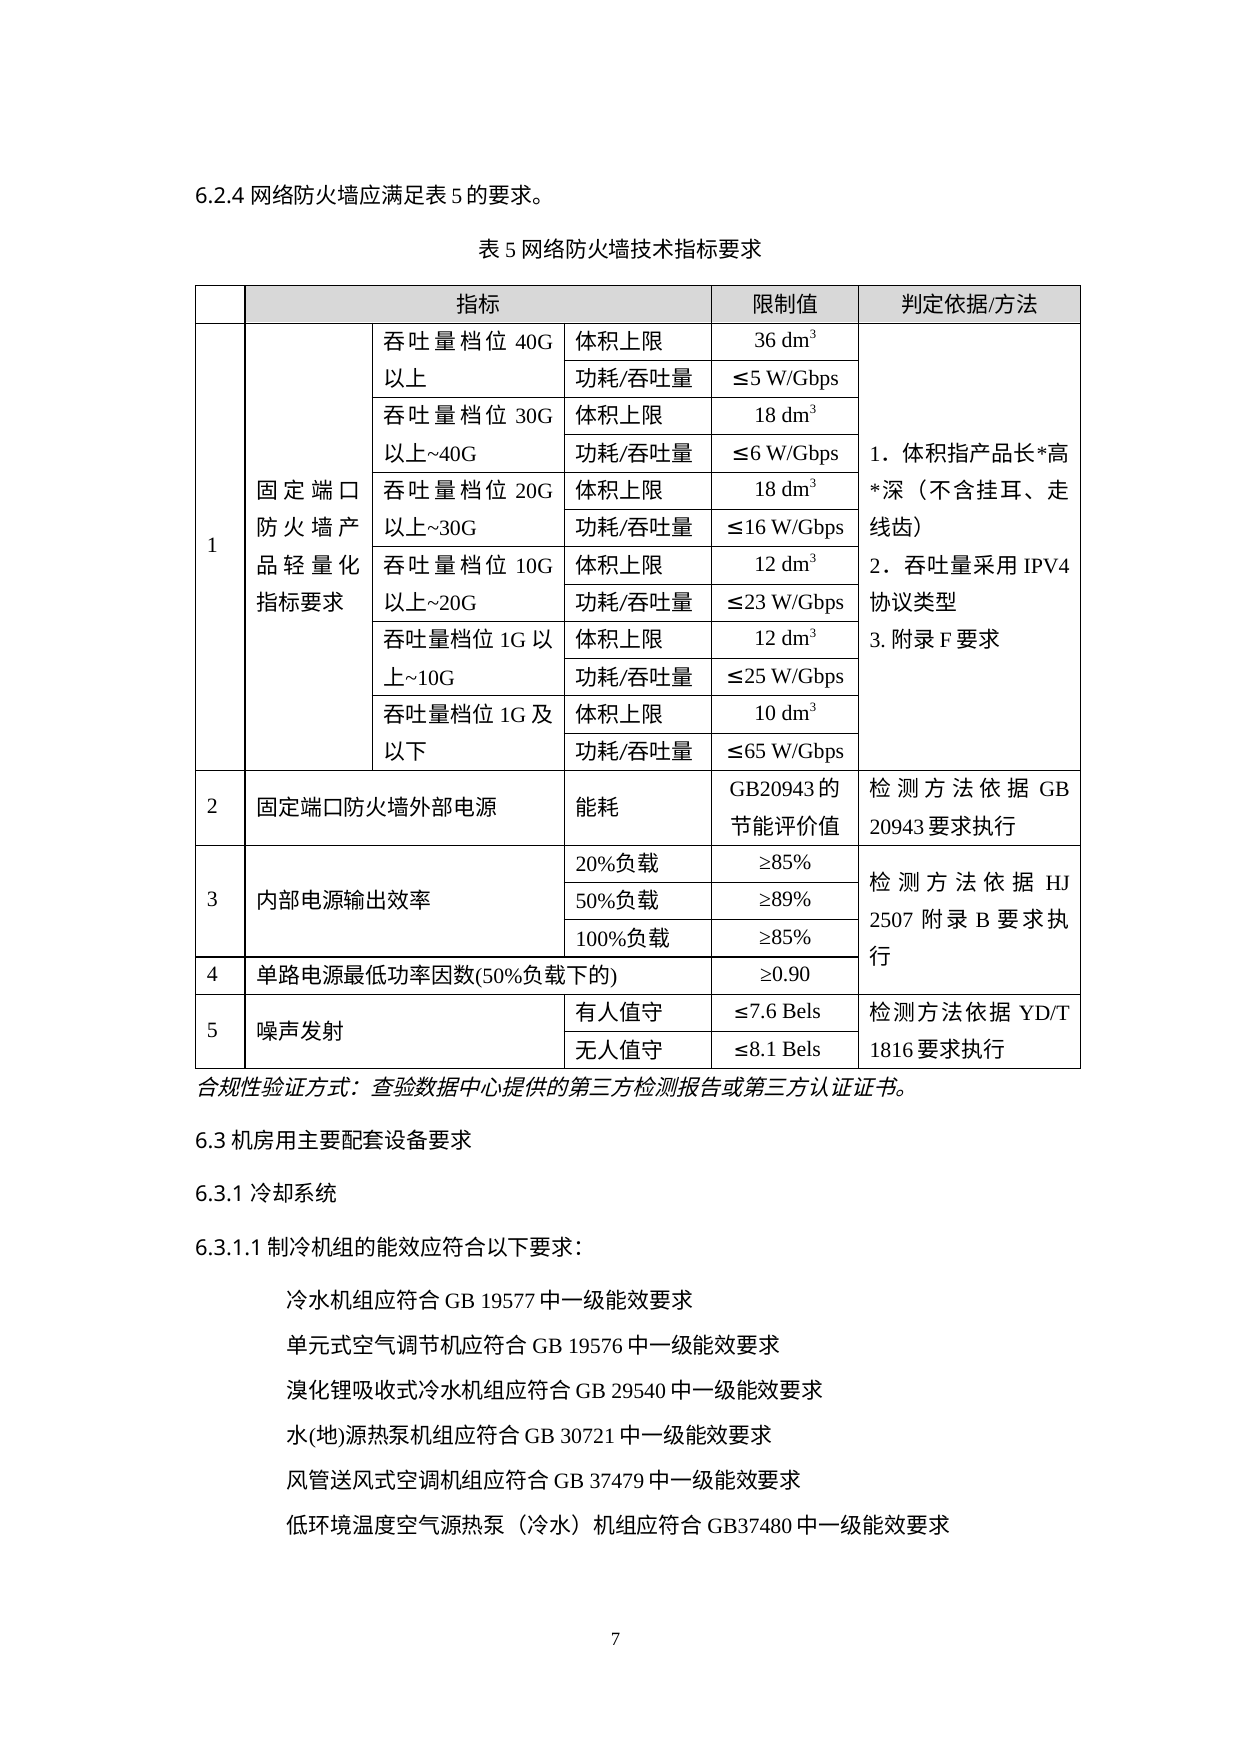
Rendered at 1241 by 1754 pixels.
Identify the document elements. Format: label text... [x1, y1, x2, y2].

table_cell ≥0.90 [712, 958, 858, 994]
table_cell 吞吐量档位40G以上 [373, 324, 564, 397]
table_header [196, 286, 244, 322]
table_cell 单路电源最低功率因数(50%负载下的) [246, 958, 711, 994]
table_cell 36 dm3 [712, 324, 858, 360]
table_cell 吞吐量档位30G以上~40G [373, 398, 564, 472]
table_cell 100%负载 [565, 920, 711, 956]
table_cell 3 [196, 846, 244, 956]
table_header 指标 [246, 286, 711, 322]
table_cell ≤65 W/Gbps [712, 734, 858, 770]
table_cell 4 [196, 958, 244, 994]
table_cell ≤8.1 Bels [712, 1032, 858, 1068]
table_cell 无人值守 [565, 1032, 711, 1068]
table_cell ≥85% [712, 846, 858, 882]
table_cell 有人值守 [565, 995, 711, 1031]
table_header 限制值 [712, 286, 858, 322]
table_cell ≤25 W/Gbps [712, 659, 858, 695]
text 6.3.1 冷却系统 [195, 1176, 1045, 1209]
table_cell ≥89% [712, 883, 858, 919]
table_cell ≤6 W/Gbps [712, 435, 858, 472]
text 合规性验证方式：查验数据中心提供的第三方检测报告或第三方认证证书。 [195, 1069, 1045, 1102]
table_cell 5 [196, 995, 244, 1068]
table_cell 1 [196, 324, 244, 770]
text 表5 网络防火墙技术指标要求 [195, 232, 1045, 264]
table_cell 吞吐量档位20G以上~30G [373, 473, 564, 546]
table_cell 体积上限 [565, 547, 711, 583]
table_cell 20%负载 [565, 846, 711, 882]
table_cell 吞吐量档位1G及以下 [373, 696, 564, 770]
table_cell 50%负载 [565, 883, 711, 919]
table_cell 内部电源输出效率 [246, 846, 564, 956]
text 6.3 机房用主要配套设备要求 [195, 1123, 1045, 1155]
table_cell 10 dm3 [712, 696, 858, 733]
table_cell 吞吐量档位10G以上~20G [373, 547, 564, 621]
table_cell 检测方法依据GB 20943要求执行 [859, 771, 1080, 844]
table_cell 2 [196, 771, 244, 844]
table_cell 低环境温度空气源热泵（冷水）机组应符合 GB37480中一级能效要求 [254, 1508, 1000, 1553]
table_cell 水(地)源热泵机组应符合GB 30721中一级能效要求 [254, 1418, 1000, 1463]
table_cell 检测方法依据YD/T 1816要求执行 [859, 995, 1080, 1068]
table_cell GB20943的节能评价值 [712, 771, 858, 844]
table_cell 噪声发射 [246, 995, 564, 1068]
table_cell 功耗/吞吐量 [565, 435, 711, 472]
table_cell 检测方法依据HJ 2507附录B要求执行 [859, 846, 1080, 994]
table_cell 体积上限 [565, 473, 711, 509]
table_cell 固定端口防火墙产品轻量化指标要求 [246, 324, 372, 770]
table_cell 功耗/吞吐量 [565, 510, 711, 546]
table_cell 体积上限 [565, 622, 711, 658]
table_cell 功耗/吞吐量 [565, 585, 711, 621]
table_cell ≥85% [712, 920, 858, 956]
table_cell 功耗/吞吐量 [565, 361, 711, 397]
table_cell 单元式空气调节机应符合 GB 19576中一级能效要求 [254, 1328, 1000, 1373]
table_header 冷水机组应符合 GB 19577中一级能效要求 [254, 1283, 1000, 1328]
table_cell 风管送风式空调机组应符合GB 37479中一级能效要求 [254, 1463, 1000, 1508]
text 6.3.1.1制冷机组的能效应符合以下要求： [195, 1229, 1045, 1262]
table_header 判定依据/方法 [859, 286, 1080, 322]
table_cell 溴化锂吸收式冷水机组应符合GB 29540中一级能效要求 [254, 1373, 1000, 1418]
table_cell 12 dm3 [712, 547, 858, 583]
table_cell 1．体积指产品长*高*深（不含挂耳、走线齿） 2．吞吐量采用IPV4协议类型 3. 附录F要求 [859, 324, 1080, 770]
table_cell 能耗 [565, 771, 711, 844]
table_cell 12 dm3 [712, 622, 858, 658]
table_cell 18 dm3 [712, 398, 858, 434]
table_cell 18 dm3 [712, 473, 858, 509]
table_cell ≤16 W/Gbps [712, 510, 858, 546]
table_cell 功耗/吞吐量 [565, 659, 711, 695]
table_cell 体积上限 [565, 398, 711, 434]
table_cell 功耗/吞吐量 [565, 734, 711, 770]
text 6.2.4 网络防火墙应满足表5的要求。 [195, 178, 1045, 211]
table_cell 体积上限 [565, 696, 711, 733]
table_cell ≤23 W/Gbps [712, 585, 858, 621]
table_cell ≤5 W/Gbps [712, 361, 858, 397]
table_cell ≤7.6 Bels [712, 995, 858, 1031]
table_cell 体积上限 [565, 324, 711, 360]
table_cell 吞吐量档位1G以上~10G [373, 622, 564, 695]
table_cell 固定端口防火墙外部电源 [246, 771, 564, 844]
